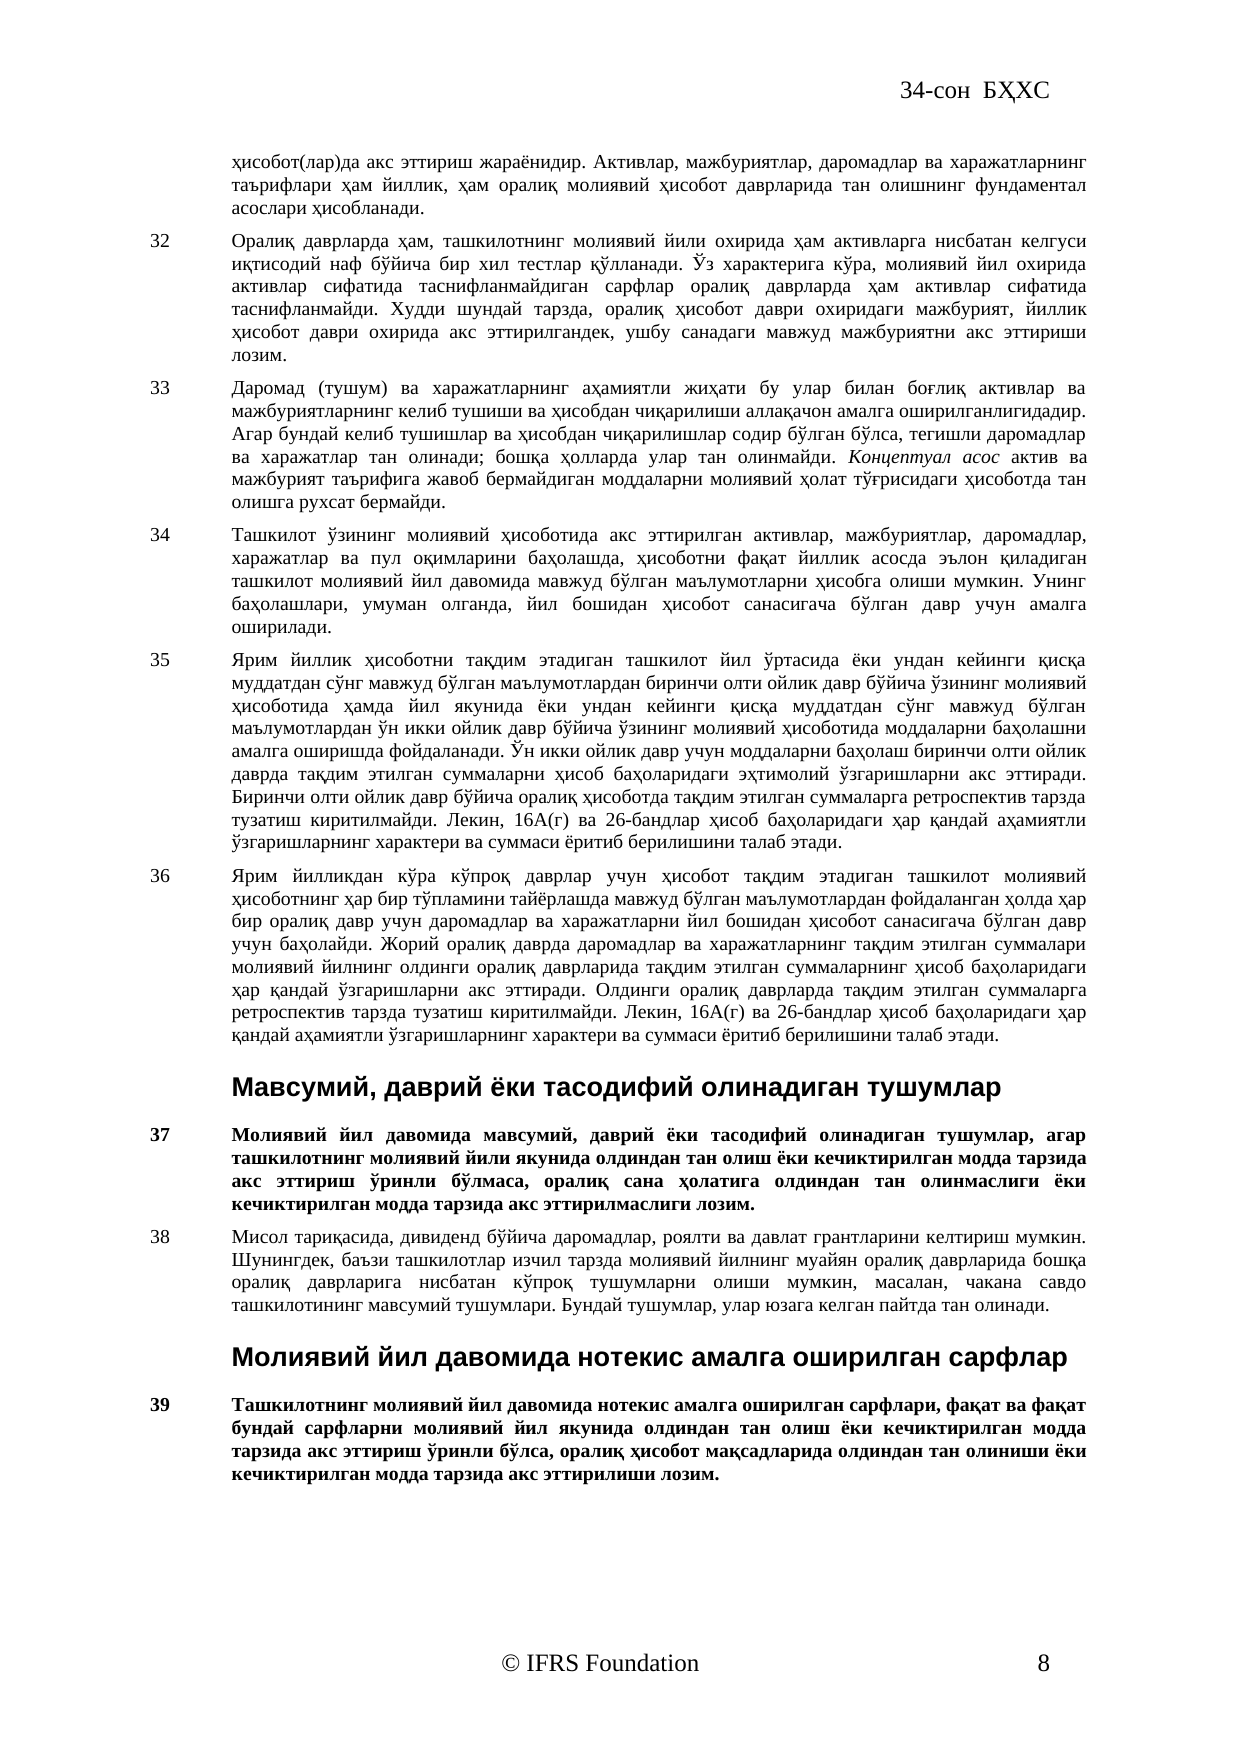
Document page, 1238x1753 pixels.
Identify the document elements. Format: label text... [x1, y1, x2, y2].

text 32 Оралиқ даврларда ҳам, ташкилотнинг молиявий йили охирида ҳам активларга нисбатан келгуси иқтисодий наф бўйича бир хил тестлар қўлланади. Ўз характерига кўра, молиявий йил охирида активлар сифатида таснифланмайдиган сарфлар оралиқ даврларда ҳам активлар сифатида таснифланмайди. Худди шундай тарзда, оралиқ ҳисобот даври охиридаги мажбурият, йиллик ҳисобот даври охирида акс эттирилгандек, ушбу санадаги мавжуд мажбуриятни акс эттириши лозим. [150, 229, 1087, 366]
text 37 Молиявий йил давомида мавсумий, даврий ёки тасодифий олинадиган тушумлар, агар ташкилотнинг молиявий йили якунида олдиндан тан олиш ёки кечиктирилган модда тарзида акс эттириш ўринли бўлмаса, оралиқ сана ҳолатига олдиндан тан олинмаслиги ёки кечиктирилган модда тарзида акс эттирилмаслиги лозим. [150, 1123, 1087, 1214]
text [150, 150, 1087, 218]
text 36 Ярим йилликдан кўра кўпроқ даврлар учун ҳисобот тақдим этадиган ташкилот молиявий ҳисоботнинг ҳар бир тўпламини тайёрлашда мавжуд бўлган маълумотлардан фойдаланган ҳолда ҳар бир оралиқ давр учун даромадлар ва харажатларни йил бошидан ҳисобот санасигача бўлган давр учун баҳолайди. Жорий оралиқ даврда даромадлар ва харажатларнинг тақдим этилган суммалари молиявий йилнинг олдинги оралиқ даврларида тақдим этилган суммаларнинг ҳисоб баҳоларидаги ҳар қандай ўзгаришларни акс эттиради. Олдинги оралиқ даврларда тақдим этилган суммаларга ретроспектив тарзда тузатиш киритилмайди. Лекин, 16А(г) ва 26-бандлар ҳисоб баҳоларидаги ҳар қандай аҳамиятли ўзгаришларнинг характери ва суммаси ёритиб берилишини талаб этади. [150, 864, 1087, 1046]
text 39 Ташкилотнинг молиявий йил давомида нотекис амалга оширилган сарфлари, фақат ва фақат бундай сарфларни молиявий йил якунида олдиндан тан олиш ёки кечиктирилган модда тарзида акс эттириш ўринли бўлса, оралиқ ҳисобот мақсадларида олдиндан тан олиниши ёки кечиктирилган модда тарзида акс эттирилиши лозим. [150, 1393, 1087, 1484]
text 38 Мисол тариқасида, дивиденд бўйича даромадлар, роялти ва давлат грантларини келтириш мумкин. Шунингдек, баъзи ташкилотлар изчил тарзда молиявий йилнинг муайян оралиқ даврларида бошқа оралиқ даврларига нисбатан кўпроқ тушумларни олиши мумкин, масалан, чакана савдо ташкилотининг мавсумий тушумлари. Бундай тушумлар, улар юзага келган пайтда тан олинади. [150, 1225, 1087, 1316]
text 33 Даромад (тушум) ва харажатларнинг аҳамиятли жиҳати бу улар билан боғлиқ активлар ва мажбуриятларнинг келиб тушиши ва ҳисобдан чиқарилиши аллақачон амалга оширилганлигидадир. Агар бундай келиб тушишлар ва ҳисобдан чиқарилишлар содир бўлган бўлса, тегишли даромадлар ва харажатлар тан олинади; бошқа ҳолларда улар тан олинмайди. Концептуал асос актив ва мажбурият таърифига жавоб бермайдиган моддаларни молиявий ҳолат тўғрисидаги ҳисоботда тан олишга рухсат бермайди. [150, 376, 1087, 513]
text Молиявий йил давомида нотекис амалга оширилган сарфлар [231, 1341, 1087, 1372]
text 34 Ташкилот ўзининг молиявий ҳисоботида акс эттирилган активлар, мажбуриятлар, даромадлар, харажатлар ва пул оқимларини баҳолашда, ҳисоботни фақат йиллик асосда эълон қиладиган ташкилот молиявий йил давомида мавжуд бўлган маълумотларни ҳисобга олиши мумкин. Унинг баҳолашлари, умуман олганда, йил бошидан ҳисобот санасигача бўлган давр учун амалга оширилади. [150, 523, 1087, 637]
text Мавсумий, даврий ёки тасодифий олинадиган тушумлар [231, 1071, 1087, 1102]
text 35 Ярим йиллик ҳисоботни тақдим этадиган ташкилот йил ўртасида ёки ундан кейинги қисқа муддатдан сўнг мавжуд бўлган маълумотлардан биринчи олти ойлик давр бўйича ўзининг молиявий ҳисоботида ҳамда йил якунида ёки ундан кейинги қисқа муддатдан сўнг мавжуд бўлган маълумотлардан ўн икки ойлик давр бўйича ўзининг молиявий ҳисоботида моддаларни баҳолашни амалга оширишда фойдаланади. Ўн икки ойлик давр учун моддаларни баҳолаш биринчи олти ойлик даврда тақдим этилган суммаларни ҳисоб баҳоларидаги эҳтимолий ўзгаришларни акс эттиради. Биринчи олти ойлик давр бўйича оралиқ ҳисоботда тақдим этилган суммаларга ретроспектив тарзда тузатиш киритилмайди. Лекин, 16А(г) ва 26-бандлар ҳисоб баҳоларидаги ҳар қандай аҳамиятли ўзгаришларнинг характери ва суммаси ёритиб берилишини талаб этади. [150, 648, 1087, 853]
